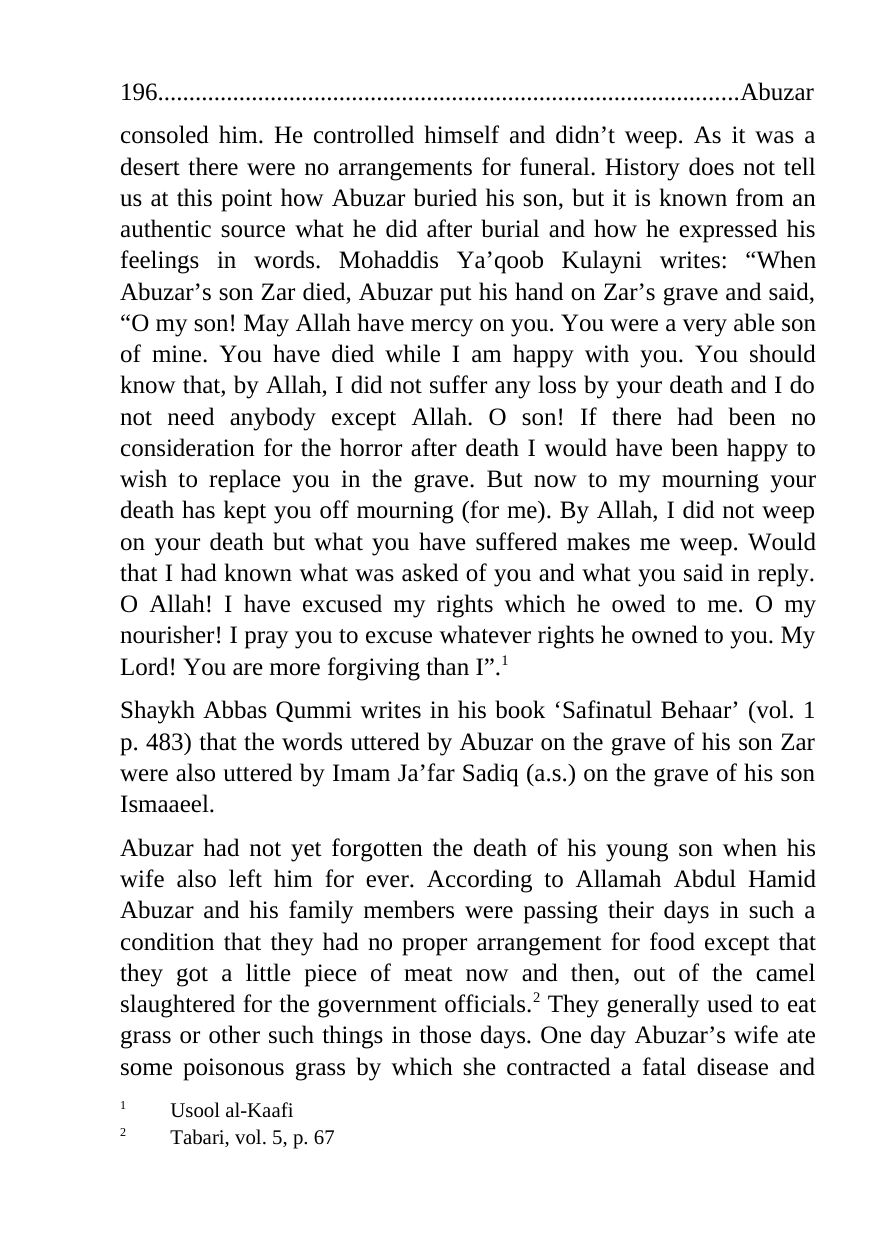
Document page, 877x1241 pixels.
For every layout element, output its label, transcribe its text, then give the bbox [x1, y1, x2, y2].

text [120, 831, 817, 1081]
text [120, 119, 817, 681]
text Shaykh Abbas Qummi writes in his book ‘Safinatul Behaar’ (vol. 1 p. 483) that the words uttered by Abuzar on the grave of his son Zar were also uttered by Imam Ja’far Sadiq (a.s.) on the grave of his son Ismaaeel. [120, 694, 817, 819]
